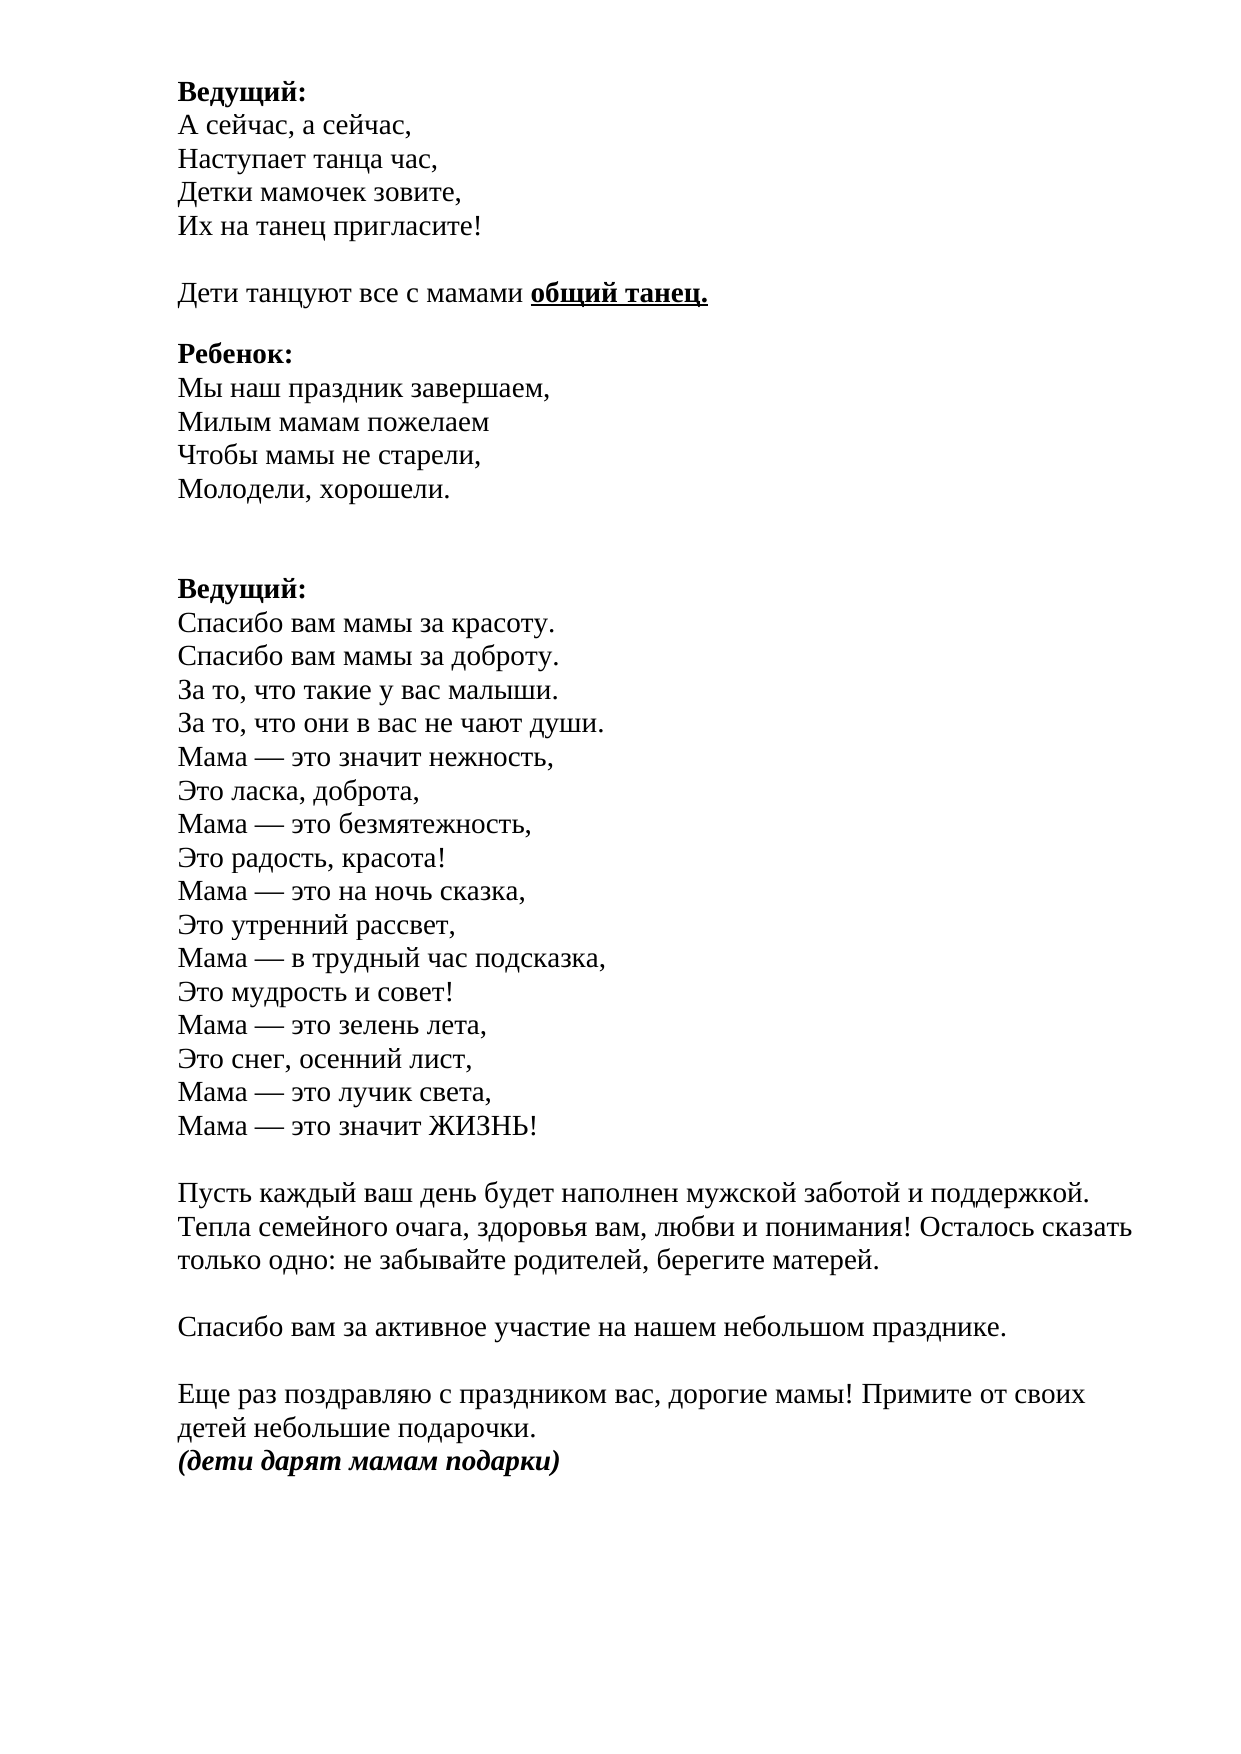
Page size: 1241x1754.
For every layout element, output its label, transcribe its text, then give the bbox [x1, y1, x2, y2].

text А сейчас, а сейчас, Наступает танца час, Детки мамочек зовите, Их на танец пригласите! Дети танцуют все с мамами общий танец. [177, 107, 1152, 337]
text (дети дарят мамам подарки) [177, 1443, 1152, 1477]
text Пусть каждый ваш день будет наполнен мужской заботой и поддержкой. Тепла семейного очага, здоровья вам, любви и понимания! Осталось сказать только одно: не забывайте родителей, берегите матерей. [177, 1175, 1152, 1276]
text Мы наш праздник завершаем, [177, 370, 1152, 404]
text Спасибо вам за активное участие на нашем небольшом празднике. [177, 1309, 1152, 1343]
text Чтобы мамы не старели, [177, 437, 1152, 471]
text Спасибо вам мамы за красоту. Спасибо вам мамы за доброту. За то, что такие у вас малыши. За то, что они в вас не чают души. Мама — это значит нежность, Это ласка, доброта, Мама — это безмятежность, Это радость, красота! Мама — это на ночь сказка, Это утренний рассвет, Мама — в трудный час подсказка, Это мудрость и совет! Мама — это зелень лета, Это снег, осенний лист, Мама — это лучик света, Мама — это значит ЖИЗНЬ! [177, 605, 1152, 1142]
text Молодели, хорошели. [177, 471, 1152, 504]
text Ведущий: [177, 571, 1152, 605]
text Еще раз поздравляю с праздником вас, дорогие мамы! Примите от своих детей небольшие подарочки. [177, 1343, 1152, 1443]
text Ребенок: [177, 337, 1152, 370]
text Милым мамам пожелаем [177, 404, 1152, 437]
text Ведущий: [177, 74, 1152, 107]
